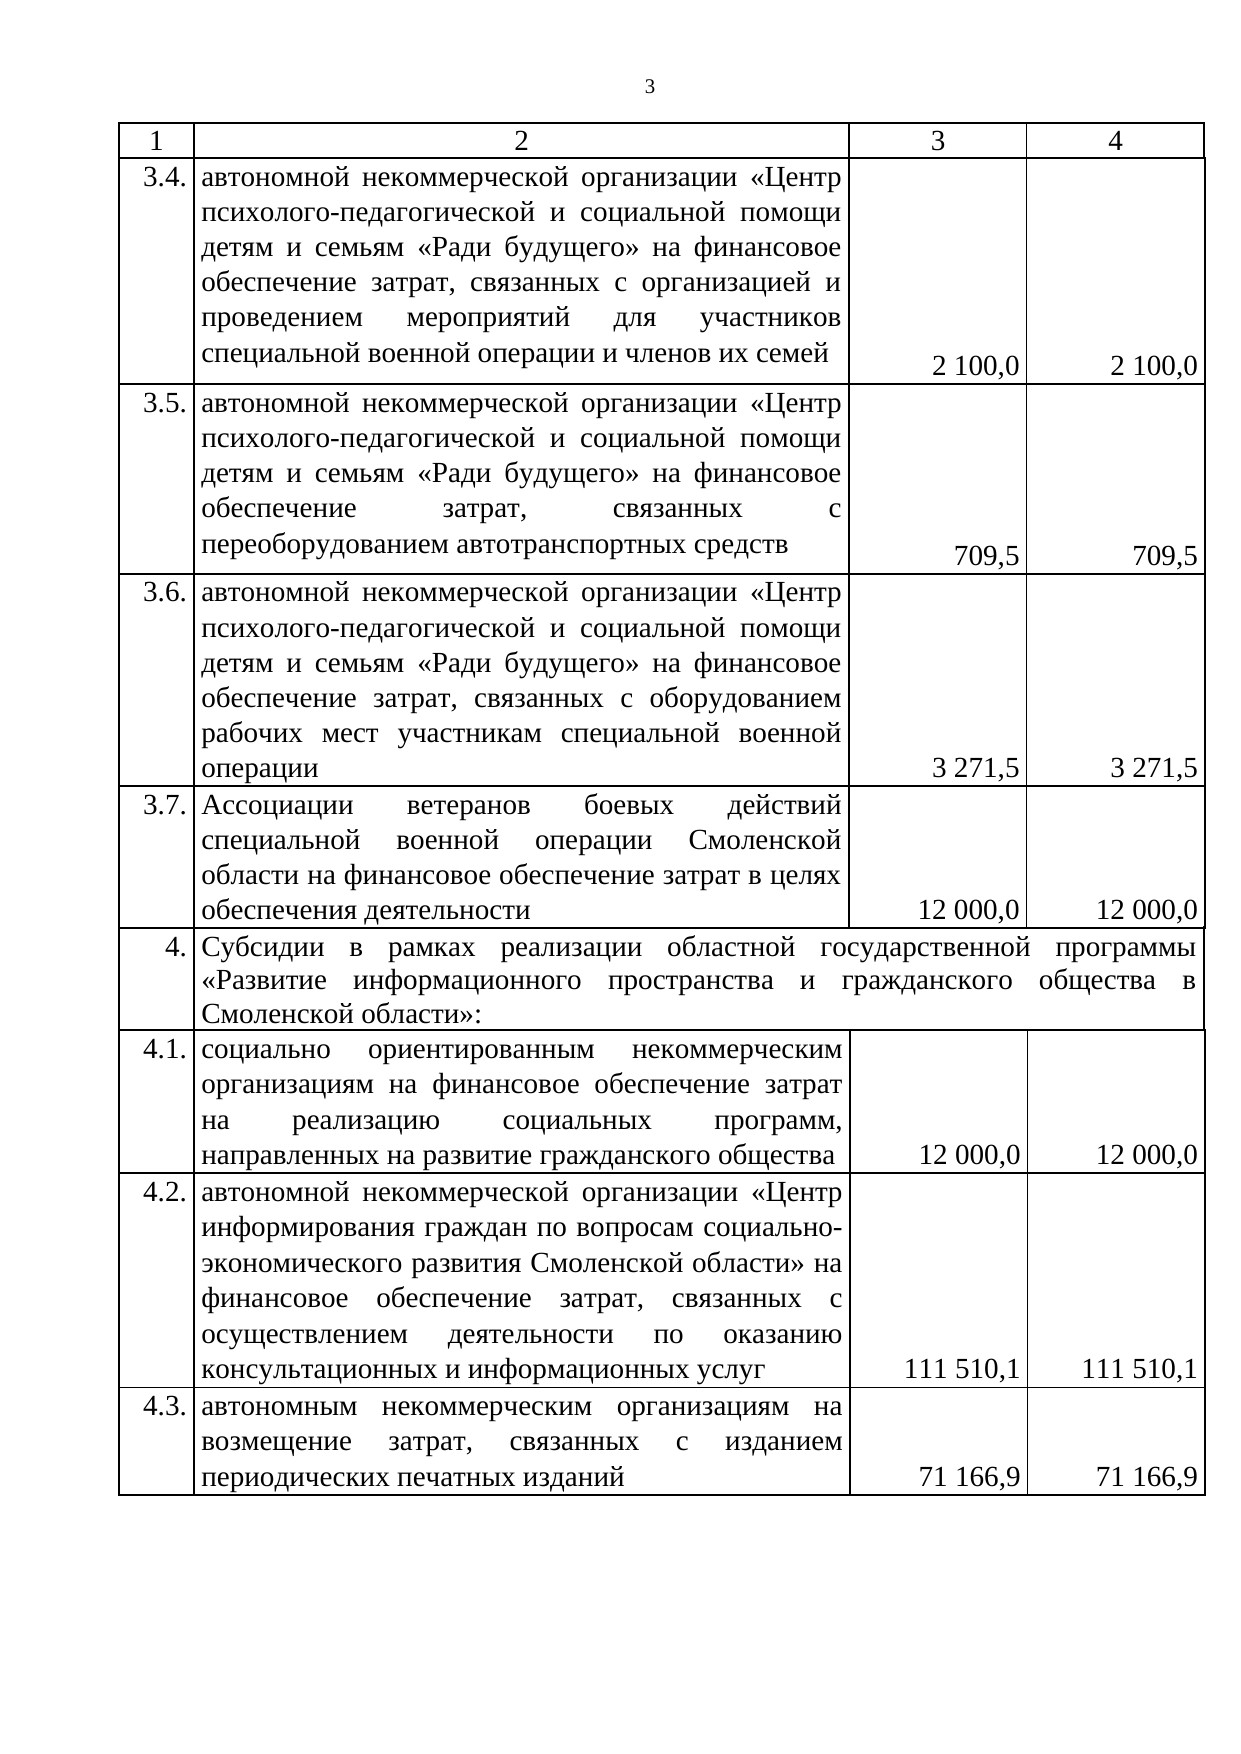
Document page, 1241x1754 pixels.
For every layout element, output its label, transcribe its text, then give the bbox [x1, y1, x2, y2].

table_cell 3.5. [120, 385, 193, 573]
table_header 3 [850, 124, 1026, 157]
table_cell 709,5 [1027, 385, 1204, 573]
table_cell 12 000,0 [850, 787, 1026, 927]
table_cell 4.2. [120, 1174, 193, 1386]
table_cell 3.7. [120, 787, 193, 927]
table_cell 4.1. [120, 1031, 193, 1172]
table_cell 3 271,5 [1027, 575, 1204, 785]
table_cell 71 166,9 [851, 1388, 1027, 1494]
table_cell 3.4. [120, 159, 193, 383]
table_header 4 [1027, 124, 1203, 157]
table_cell 2 100,0 [1027, 159, 1204, 383]
table_cell 3 271,5 [850, 575, 1026, 785]
table_cell 12 000,0 [1027, 787, 1204, 927]
table_cell 2 100,0 [850, 159, 1026, 383]
table_header 2 [195, 124, 848, 157]
table_cell 71 166,9 [1028, 1388, 1204, 1494]
table_cell автономной некоммерческой организации «Центр психолого-педагогической и социальной помощи детям и семьям «Ради будущего» на финансовое обеспечение затрат, связанных с переоборудованием автотранспортных средств [195, 385, 848, 573]
table_cell Ассоциации ветеранов боевых действий специальной военной операции Смоленской области на финансовое обеспечение затрат в целях обеспечения деятельности [195, 787, 848, 927]
table_cell социально ориентированным некоммерческим организациям на финансовое обеспечение затрат на реализацию социальных программ, направленных на развитие гражданского общества [195, 1031, 849, 1172]
table_cell автономным некоммерческим организациям на возмещение затрат, связанных с изданием периодических печатных изданий [195, 1388, 849, 1494]
table_cell 12 000,0 [851, 1031, 1027, 1172]
table_cell автономной некоммерческой организации «Центр психолого-педагогической и социальной помощи детям и семьям «Ради будущего» на финансовое обеспечение затрат, связанных с оборудованием рабочих мест участникам специальной военной операции [195, 575, 848, 785]
table_cell 4. [120, 929, 193, 1029]
table_cell 111 510,1 [851, 1174, 1027, 1386]
table_cell 3.6. [120, 575, 193, 785]
table_cell 12 000,0 [1028, 1031, 1204, 1172]
table_cell Субсидии в рамках реализации областной государственной программы «Развитие информационного пространства и гражданского общества в Смоленской области»: [195, 929, 1203, 1029]
table_cell автономной некоммерческой организации «Центр психолого-педагогической и социальной помощи детям и семьям «Ради будущего» на финансовое обеспечение затрат, связанных с организацией и проведением мероприятий для участников специальной военной операции и членов их семей [195, 159, 848, 383]
table_header 1 [120, 124, 193, 157]
table_cell 111 510,1 [1028, 1174, 1204, 1386]
table_cell 4.3. [120, 1388, 193, 1494]
table_cell 709,5 [850, 385, 1026, 573]
table_cell автономной некоммерческой организации «Центр информирования граждан по вопросам социально-экономического развития Смоленской области» на финансовое обеспечение затрат, связанных с осуществлением деятельности по оказанию консультационных и информационных услуг [195, 1174, 849, 1386]
